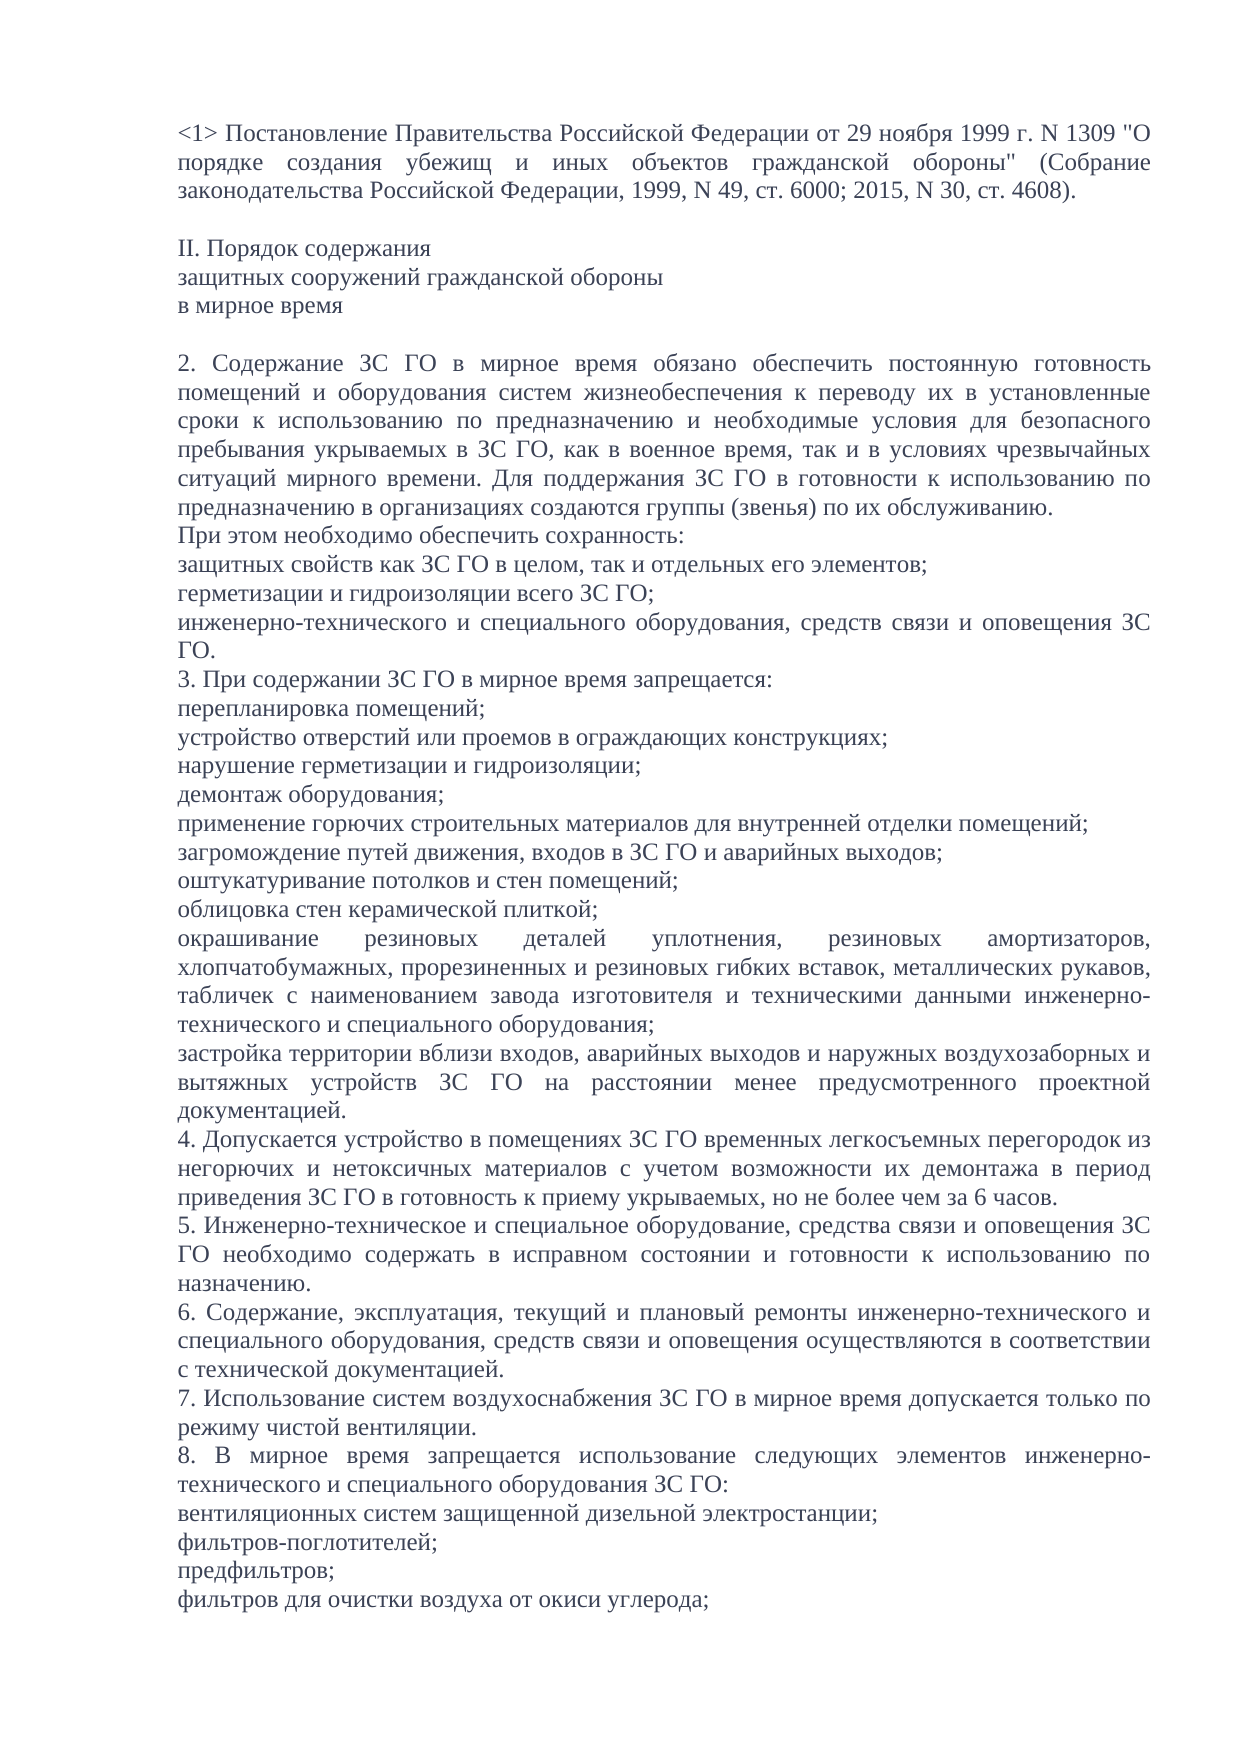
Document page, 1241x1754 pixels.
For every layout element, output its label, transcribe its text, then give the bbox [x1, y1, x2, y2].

text <1> Постановление Правительства Российской Федерации от 29 ноября 1999 г. N 1309 "О порядке создания убежищ и иных объектов гражданской обороны" (Собрание законодательства Российской Федерации, 1999, N 49, ст. 6000; 2015, N 30, ст. 4608). [177, 118, 1152, 204]
text 3. При содержании ЗС ГО в мирное время запрещается: [177, 664, 1152, 693]
text устройство отверстий или проемов в ограждающих конструкциях; [177, 722, 1152, 751]
text предфильтров; [177, 1556, 1152, 1584]
text При этом необходимо обеспечить сохранность: [177, 521, 1152, 549]
text инженерно-технического и специального оборудования, средств связи и оповещения ЗС ГО. [177, 607, 1152, 664]
text облицовка стен керамической плиткой; [177, 894, 1152, 923]
text оштукатуривание потолков и стен помещений; [177, 866, 1152, 894]
text II. Порядок содержания [177, 233, 1152, 262]
text вентиляционных систем защищенной дизельной электростанции; [177, 1498, 1152, 1527]
text применение горючих строительных материалов для внутренней отделки помещений; [177, 808, 1152, 837]
text в мирное время [177, 291, 1152, 319]
text перепланировка помещений; [177, 693, 1152, 722]
text застройка территории вблизи входов, аварийных выходов и наружных воздухозаборных и вытяжных устройств ЗС ГО на расстоянии менее предусмотренного проектной документацией. [177, 1038, 1152, 1124]
text 6. Содержание, эксплуатация, текущий и плановый ремонты инженерно-технического и специального оборудования, средств связи и оповещения осуществляются в соответствии с технической документацией. [177, 1297, 1152, 1383]
text защитных сооружений гражданской обороны [177, 262, 1152, 291]
text герметизации и гидроизоляции всего ЗС ГО; [177, 578, 1152, 607]
text защитных свойств как ЗС ГО в целом, так и отдельных его элементов; [177, 549, 1152, 578]
text демонтаж оборудования; [177, 779, 1152, 808]
text фильтров для очистки воздуха от окиси углерода; [177, 1584, 1152, 1613]
text 7. Использование систем воздухоснабжения ЗС ГО в мирное время допускается только по режиму чистой вентиляции. [177, 1383, 1152, 1441]
text нарушение герметизации и гидроизоляции; [177, 751, 1152, 779]
text фильтров-поглотителей; [177, 1527, 1152, 1556]
text загромождение путей движения, входов в ЗС ГО и аварийных выходов; [177, 837, 1152, 866]
text окрашивание резиновых деталей уплотнения, резиновых амортизаторов, хлопчатобумажных, прорезиненных и резиновых гибких вставок, металлических рукавов, табличек с наименованием завода изготовителя и техническими данными инженерно-технического и специального оборудования; [177, 923, 1152, 1038]
text 8. В мирное время запрещается использование следующих элементов инженерно-технического и специального оборудования ЗС ГО: [177, 1441, 1152, 1498]
text 5. Инженерно-техническое и специальное оборудование, средства связи и оповещения ЗС ГО необходимо содержать в исправном состоянии и готовности к использованию по назначению. [177, 1211, 1152, 1297]
text 4. Допускается устройство в помещениях ЗС ГО временных легкосъемных перегородок из негорючих и нетоксичных материалов с учетом возможности их демонтажа в период приведения ЗС ГО в готовность к приему укрываемых, но не более чем за 6 часов. [177, 1124, 1152, 1211]
text 2. Содержание ЗС ГО в мирное время обязано обеспечить постоянную готовность помещений и оборудования систем жизнеобеспечения к переводу их в установленные сроки к использованию по предназначению и необходимые условия для безопасного пребывания укрываемых в ЗС ГО, как в военное время, так и в условиях чрезвычайных ситуаций мирного времени. Для поддержания ЗС ГО в готовности к использованию по предназначению в организациях создаются группы (звенья) по их обслуживанию. [177, 348, 1152, 521]
